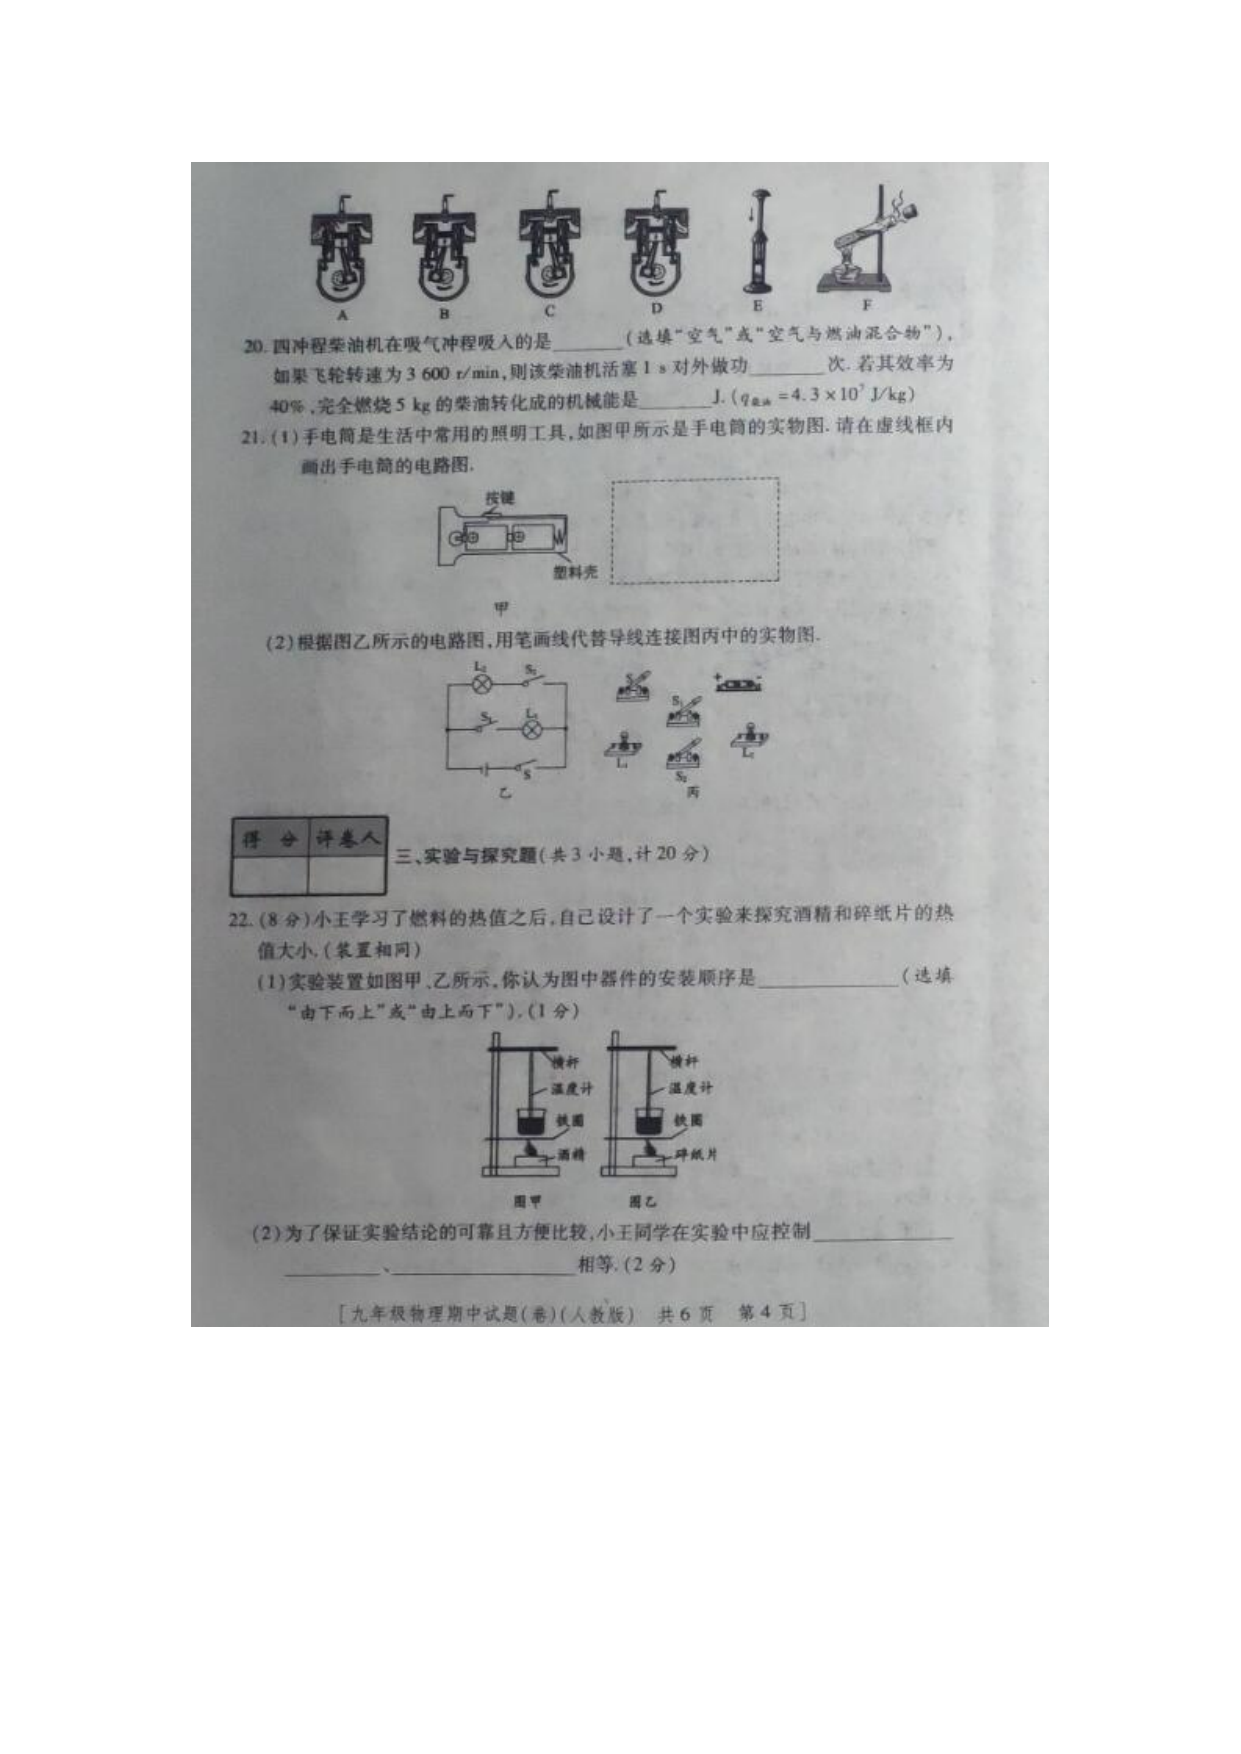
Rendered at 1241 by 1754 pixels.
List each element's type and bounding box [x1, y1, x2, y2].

picture [191, 162, 1049, 1327]
